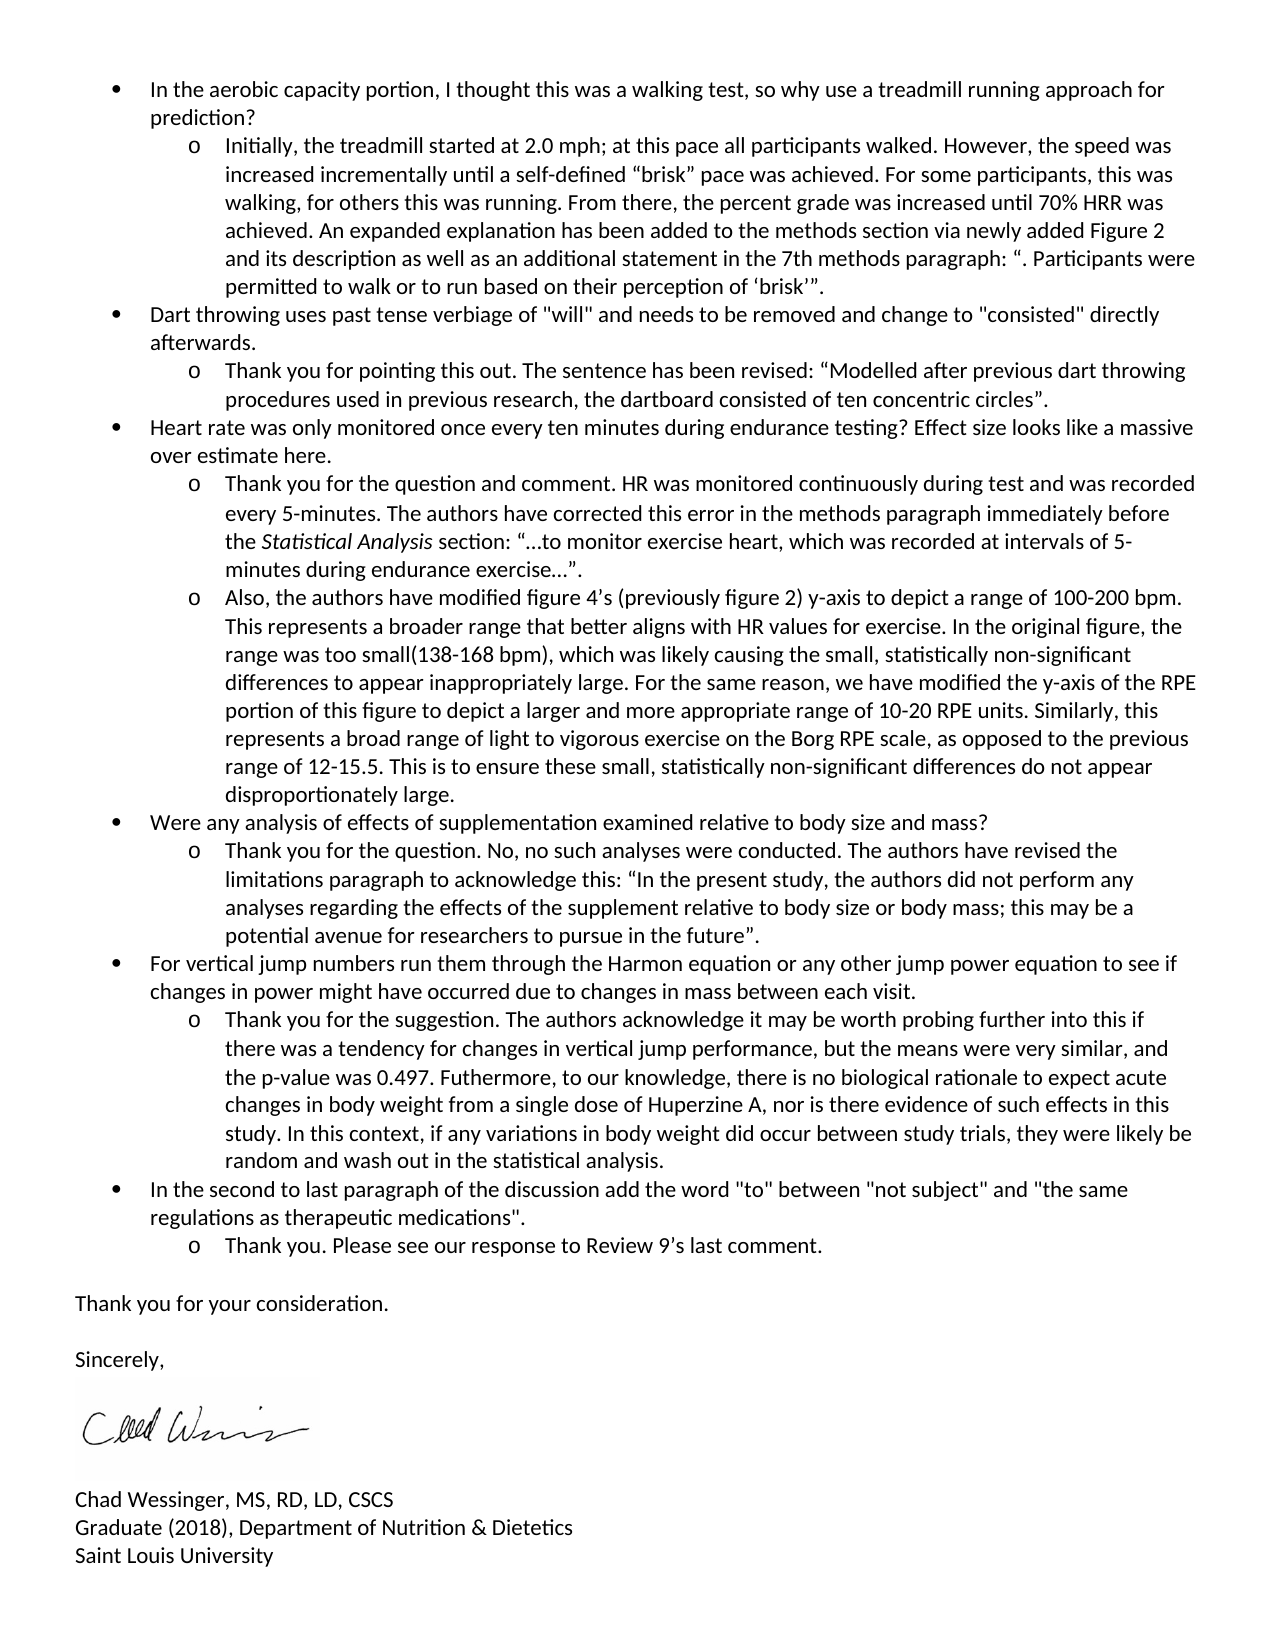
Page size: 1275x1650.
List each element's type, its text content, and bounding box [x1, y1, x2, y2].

list In the second to last paragraph of the discussion add the word "to" between "not subject" and "the same regulations as therapeutic medications". [112, 1175, 1200, 1231]
text Thank you for your consideration. [75, 1289, 1200, 1317]
list Dart throwing uses past tense verbiage of "will" and needs to be removed and change to "consisted" directly afterwards. [112, 300, 1200, 356]
text Sincerely, [75, 1345, 1200, 1373]
list Also, the authors have modified figure 4’s (previously figure 2) y-axis to depict a range of 100-200 bpm. This represents a broader range that better aligns with HR values for exercise. In the original figure, the range was too small(138-168 bpm), which was likely causing the small, statistically non-significant differences to appear inappropriately large. For the same reason, we have modified the y-axis of the RPE portion of this figure to depict a larger and more appropriate range of 10-20 RPE units. Similarly, this represents a broad range of light to vigorous exercise on the Borg RPE scale, as opposed to the previous range of 12-15.5. This is to ensure these small, statistically non-significant differences do not appear disproportionately large. [187, 583, 1200, 808]
list Thank you. Please see our response to Review 9’s last comment. [187, 1231, 1200, 1260]
list Thank you for pointing this out. The sentence has been revised: “Modelled after previous dart throwing procedures used in previous research, the dartboard consisted of ten concentric circles”. [187, 356, 1200, 413]
list Were any analysis of effects of supplementation examined relative to body size and mass? [112, 808, 1200, 836]
list Initially, the treadmill started at 2.0 mph; at this pace all participants walked. However, the speed was increased incrementally until a self-defined “brisk” pace was achieved. For some participants, this was walking, for others this was running. From there, the percent grade was increased until 70% HRR was achieved. An expanded explanation has been added to the methods section via newly added Figure 2 and its description as well as an additional statement in the 7th methods paragraph: “. Participants were permitted to walk or to run based on their perception of ‘brisk’”. [187, 131, 1200, 300]
list In the aerobic capacity portion, I thought this was a walking test, so why use a treadmill running approach for prediction? [112, 75, 1200, 131]
picture [75, 1377, 320, 1481]
list Thank you for the question. No, no such analyses were conducted. The authors have revised the limitations paragraph to acknowledge this: “In the present study, the authors did not perform any analyses regarding the effects of the supplement relative to body size or body mass; this may be a potential avenue for researchers to pursue in the future”. [187, 836, 1200, 949]
text Chad Wessinger, MS, RD, LD, CSCS [75, 1485, 1200, 1513]
list Heart rate was only monitored once every ten minutes during endurance testing? Effect size looks like a massive over estimate here. [112, 413, 1200, 469]
list Thank you for the suggestion. The authors acknowledge it may be worth probing further into this if there was a tendency for changes in vertical jump performance, but the means were very similar, and the p-value was 0.497. Futhermore, to our knowledge, there is no biological rationale to expect acute changes in body weight from a single dose of Huperzine A, nor is there evidence of such effects in this study. In this context, if any variations in body weight did occur between study trials, they were likely be random and wash out in the statistical analysis. [187, 1005, 1200, 1175]
list Thank you for the question and comment. HR was monitored continuously during test and was recorded every 5-minutes. The authors have corrected this error in the methods paragraph immediately before the Statistical Analysis section: “…to monitor exercise heart, which was recorded at intervals of 5-minutes during endurance exercise…”. [187, 469, 1200, 583]
text Graduate (2018), Department of Nutrition & Dietetics [75, 1513, 1200, 1541]
text Saint Louis University [75, 1541, 1200, 1569]
list For vertical jump numbers run them through the Harmon equation or any other jump power equation to see if changes in power might have occurred due to changes in mass between each visit. [112, 949, 1200, 1005]
